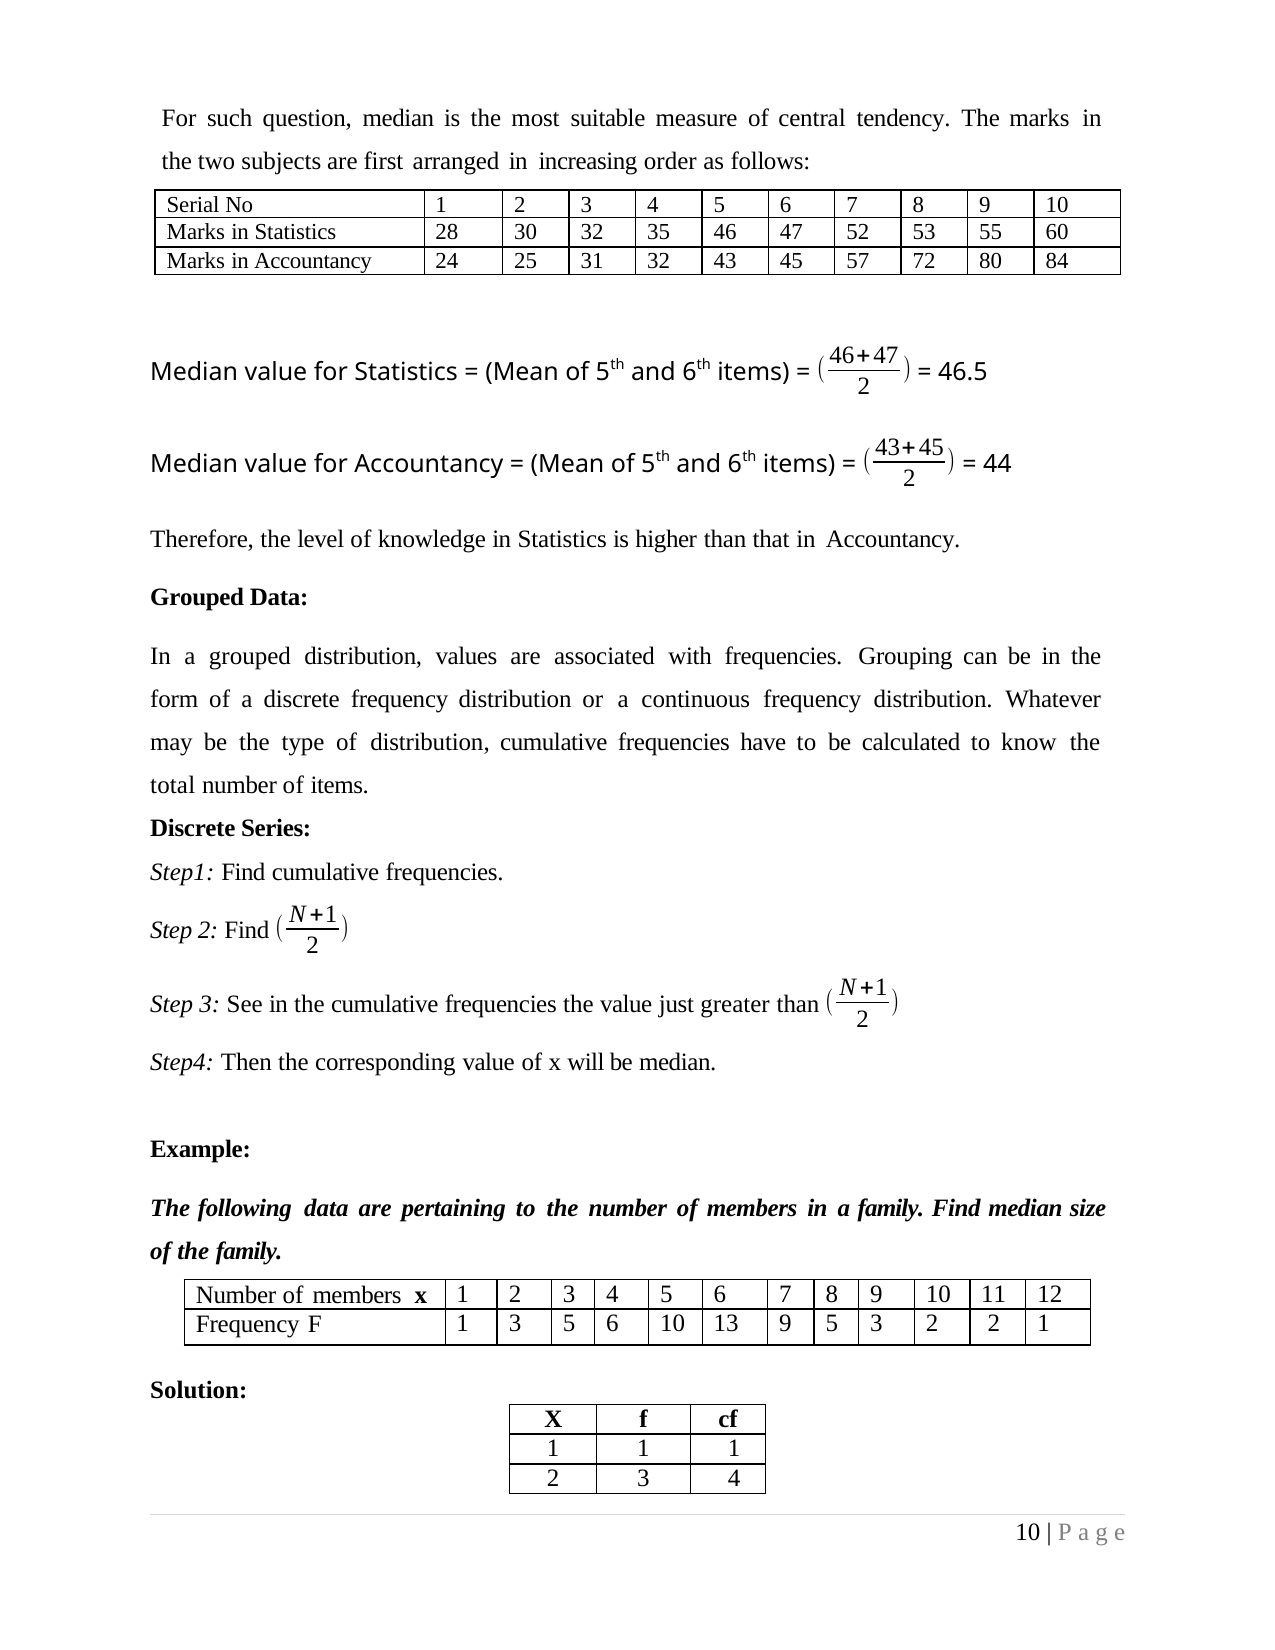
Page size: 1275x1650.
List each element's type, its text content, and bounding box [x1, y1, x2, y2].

table_cell 3 [498, 1310, 551, 1344]
table_header 10 [915, 1280, 969, 1308]
table_header cf [691, 1405, 765, 1433]
table_header 10 [1035, 191, 1120, 217]
table_cell 2 [915, 1310, 969, 1344]
table_header 1 [446, 1280, 496, 1308]
text Solution: [150, 1375, 1125, 1404]
table_header 6 [703, 1280, 767, 1308]
text Grouped Data: [150, 582, 1125, 611]
table_cell Marks in Accountancy [156, 248, 424, 274]
table_cell 32 [636, 248, 701, 274]
table_cell 1 [1026, 1310, 1090, 1344]
table_header 9 [859, 1280, 914, 1308]
table_cell 31 [570, 248, 635, 274]
table_header 12 [1026, 1280, 1090, 1308]
table_header 5 [703, 191, 768, 217]
text In a grouped distribution, values are associated with frequencies. Grouping can be in the form of a discrete frequency distribution or a continuous frequency distribution. Whatever may be the type of distribution, cumulative frequencies have to be calculated to know the total number of items. [150, 641, 1101, 799]
table_header 2 [503, 191, 568, 217]
text Median value for Accountancy = (Mean of 5th and 6th items) = = 44 [150, 433, 1125, 492]
table_header 11 [971, 1280, 1025, 1308]
table_header 3 [552, 1280, 594, 1308]
table_cell 5 [552, 1310, 594, 1344]
table_header 3 [570, 191, 635, 217]
table_cell 53 [902, 218, 967, 246]
table_cell 80 [968, 248, 1033, 274]
text The following data are pertaining to the number of members in a family. Find median size of the family. [150, 1193, 1106, 1264]
table_cell 6 [595, 1310, 648, 1344]
text Median value for Statistics = (Mean of 5th and 6th items) = = 46.5 [150, 342, 1125, 401]
text For such question, median is the most suitable measure of central tendency. The marks in the two subjects are first arranged in increasing order as follows: [161, 103, 1102, 175]
table_header 5 [649, 1280, 702, 1308]
table_header 7 [835, 191, 900, 217]
table_cell 57 [835, 248, 900, 274]
table_header 8 [902, 191, 967, 217]
table_cell Marks in Statistics [156, 218, 424, 246]
table_cell 60 [1035, 218, 1120, 246]
table_header 2 [498, 1280, 551, 1308]
table_header 9 [968, 191, 1033, 217]
table_cell 3 [859, 1310, 914, 1344]
table_cell 1 [691, 1435, 765, 1463]
table_cell 1 [510, 1435, 596, 1463]
text Example: [150, 1134, 1125, 1163]
table_header 1 [425, 191, 502, 217]
text Therefore, the level of knowledge in Statistics is higher than that in Accountancy. [150, 525, 1106, 553]
text Step4: Then the corresponding value of x will be median. [150, 1047, 1125, 1076]
text Discrete Series: [150, 813, 1101, 842]
table_cell 24 [425, 248, 502, 274]
table_header X [510, 1405, 596, 1433]
table_cell 25 [503, 248, 568, 274]
table_header f [597, 1405, 690, 1433]
table_header 4 [595, 1280, 648, 1308]
table_cell 28 [425, 218, 502, 246]
table_cell 4 [691, 1465, 765, 1493]
table_header 7 [768, 1280, 813, 1308]
table_cell 35 [636, 218, 701, 246]
table_cell 32 [570, 218, 635, 246]
table_cell 5 [815, 1310, 858, 1344]
table_cell 13 [703, 1310, 767, 1344]
table_cell 45 [769, 248, 834, 274]
table_header Serial No [156, 191, 424, 217]
table_cell 2 [971, 1310, 1025, 1344]
table_cell 43 [703, 248, 768, 274]
text Step 3: See in the cumulative frequencies the value just greater than [150, 974, 1125, 1033]
table_cell 84 [1035, 248, 1120, 274]
table_cell 72 [902, 248, 967, 274]
table_header 6 [769, 191, 834, 217]
table_cell 47 [769, 218, 834, 246]
table_cell 3 [597, 1465, 690, 1493]
text Step 2: Find [150, 900, 1125, 959]
table_cell 55 [968, 218, 1033, 246]
table_cell 30 [503, 218, 568, 246]
table_header Number of members x [185, 1280, 445, 1308]
table_cell 2 [510, 1465, 596, 1493]
table_header 8 [815, 1280, 858, 1308]
table_header 4 [636, 191, 701, 217]
table_cell Frequency F [185, 1310, 445, 1344]
table_cell 1 [597, 1435, 690, 1463]
table_cell 46 [703, 218, 768, 246]
table_cell 1 [446, 1310, 496, 1344]
table_cell 9 [768, 1310, 813, 1344]
text Step1: Find cumulative frequencies. [150, 857, 1125, 886]
table_cell 10 [649, 1310, 702, 1344]
table_cell 52 [835, 218, 900, 246]
